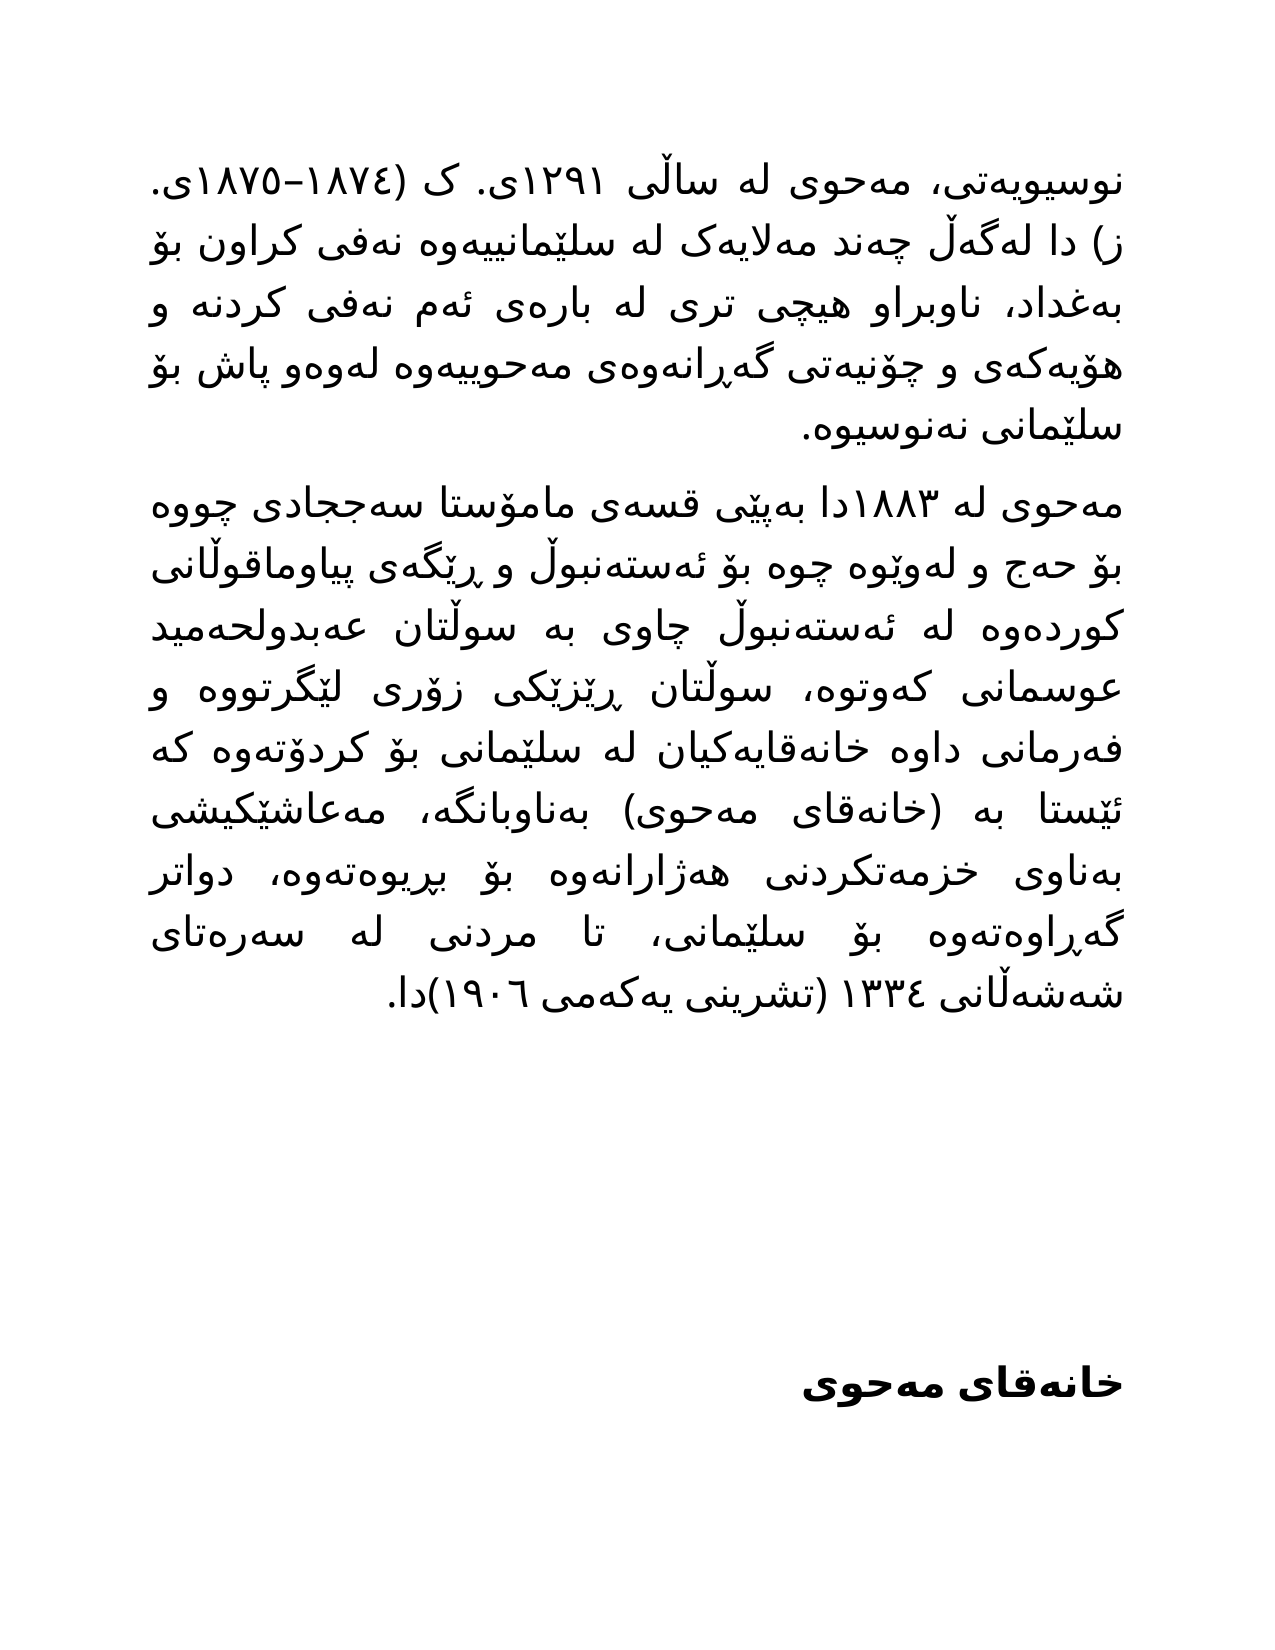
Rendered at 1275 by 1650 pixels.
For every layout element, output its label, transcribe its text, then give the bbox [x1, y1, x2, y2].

text خانەقای مەحوی [150, 1352, 1125, 1409]
text مەحوی لە ١٨٨٣دا بەپێی قسەی مامۆستا سەججادی چووە بۆ حەج و لەوێوە چوە بۆ ئەستەنبوڵ و ڕێگەی پیاوماقوڵانی کوردەوە لە ئەستەنبوڵ چاوی بە سوڵتان عەبدولحەمید عوسمانی کەوتوە، سوڵتان ڕێزێکی زۆری لێگرتووە و فەرمانی داوە خانەقایەکیان لە سلێمانی بۆ کردۆتەوە کە ئێستا بە (خانەقای مەحوی) بەناوبانگە، مەعاشێکیشی بەناوی خزمەتکردنی ھەژارانەوە بۆ بڕیوەتەوە، دواتر گەڕاوەتەوە بۆ سلێمانی، تا مردنی لە سەرەتای شەشەڵانی ١٣٣٤ (تشرینی یەکەمی ١٩٠٦)دا. [150, 473, 1125, 1020]
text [150, 150, 1125, 452]
